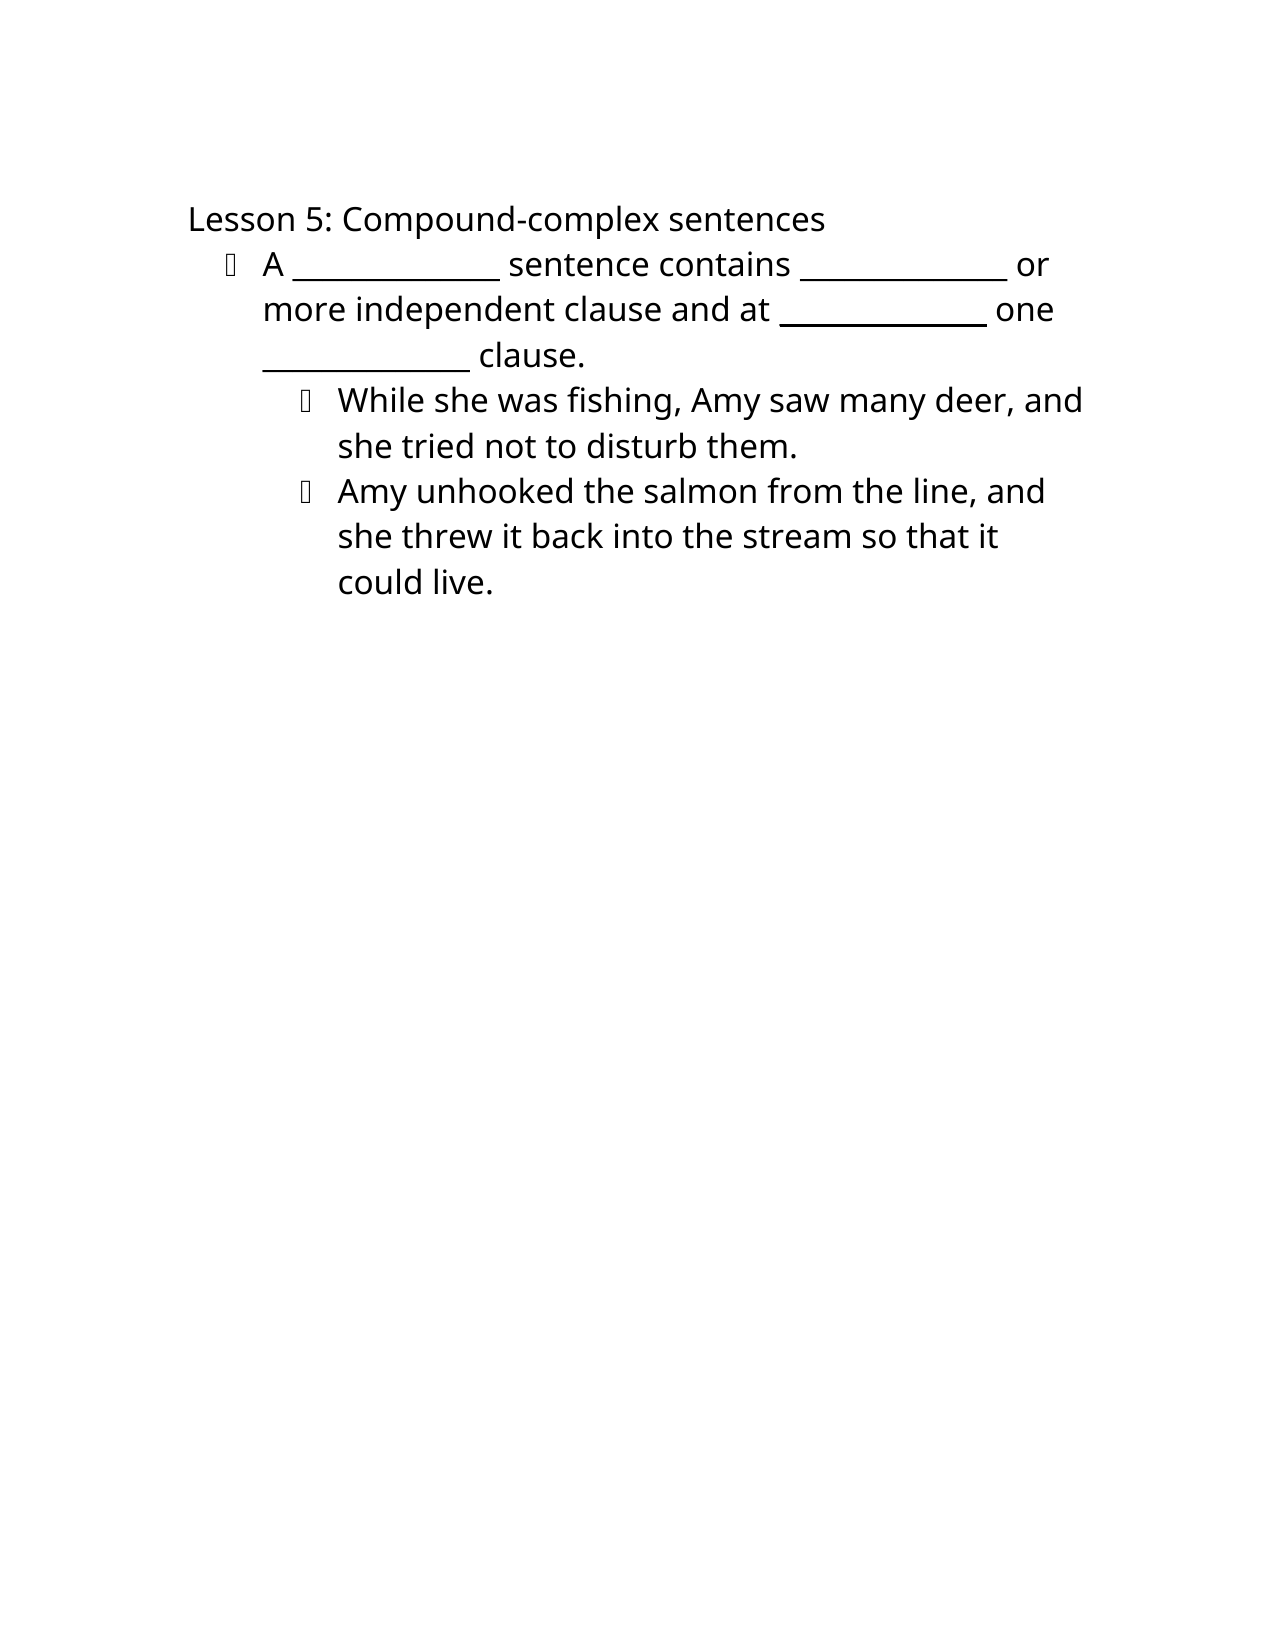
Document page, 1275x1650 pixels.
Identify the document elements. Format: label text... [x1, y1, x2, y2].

list A ______________ sentence contains ______________ or more independent clause and at ______________ one ______________ clause. [225, 241, 1087, 377]
text Lesson 5: Compound-complex sentences [187, 195, 1087, 241]
list Amy unhooked the salmon from the line, and she threw it back into the stream so that it could live. [300, 468, 1087, 604]
list While she was fishing, Amy saw many deer, and she tried not to disturb them. [300, 377, 1087, 468]
